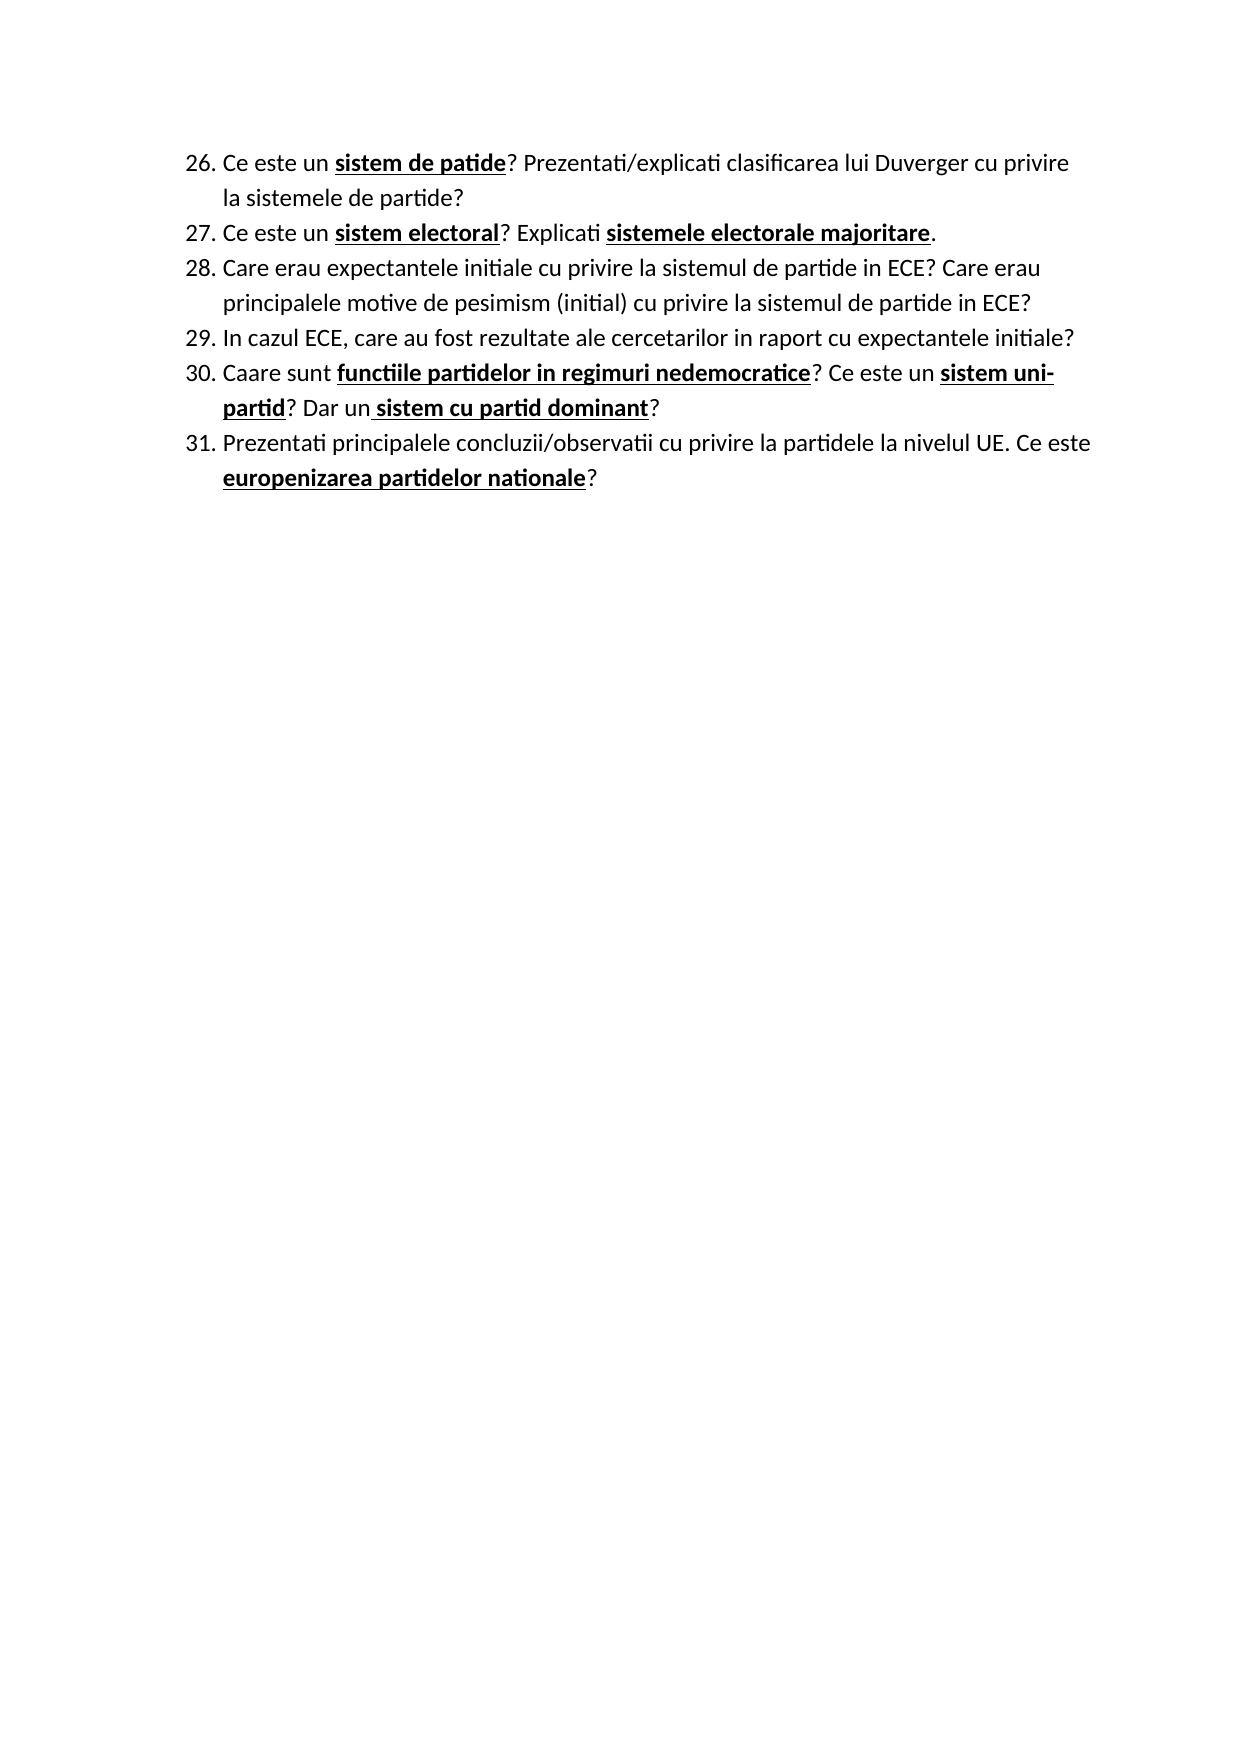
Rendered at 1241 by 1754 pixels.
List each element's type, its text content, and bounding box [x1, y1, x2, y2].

list Prezentati principalele concluzii/observatii cu privire la partidele la nivelul UE. Ce este europenizarea partidelor nationale? [185, 428, 1093, 493]
list Caare sunt functiile partidelor in regimuri nedemocratice? Ce este un sistem uni-partid? Dar un sistem cu partid dominant? [185, 358, 1093, 423]
list Care erau expectantele initiale cu privire la sistemul de partide in ECE? Care erau principalele motive de pesimism (initial) cu privire la sistemul de partide in ECE? [185, 253, 1093, 318]
list Ce este un sistem de patide? Prezentati/explicati clasificarea lui Duverger cu privire la sistemele de partide? [185, 148, 1093, 213]
list Ce este un sistem electoral? Explicati sistemele electorale majoritare. [185, 218, 1093, 248]
list In cazul ECE, care au fost rezultate ale cercetarilor in raport cu expectantele initiale? [185, 323, 1093, 353]
